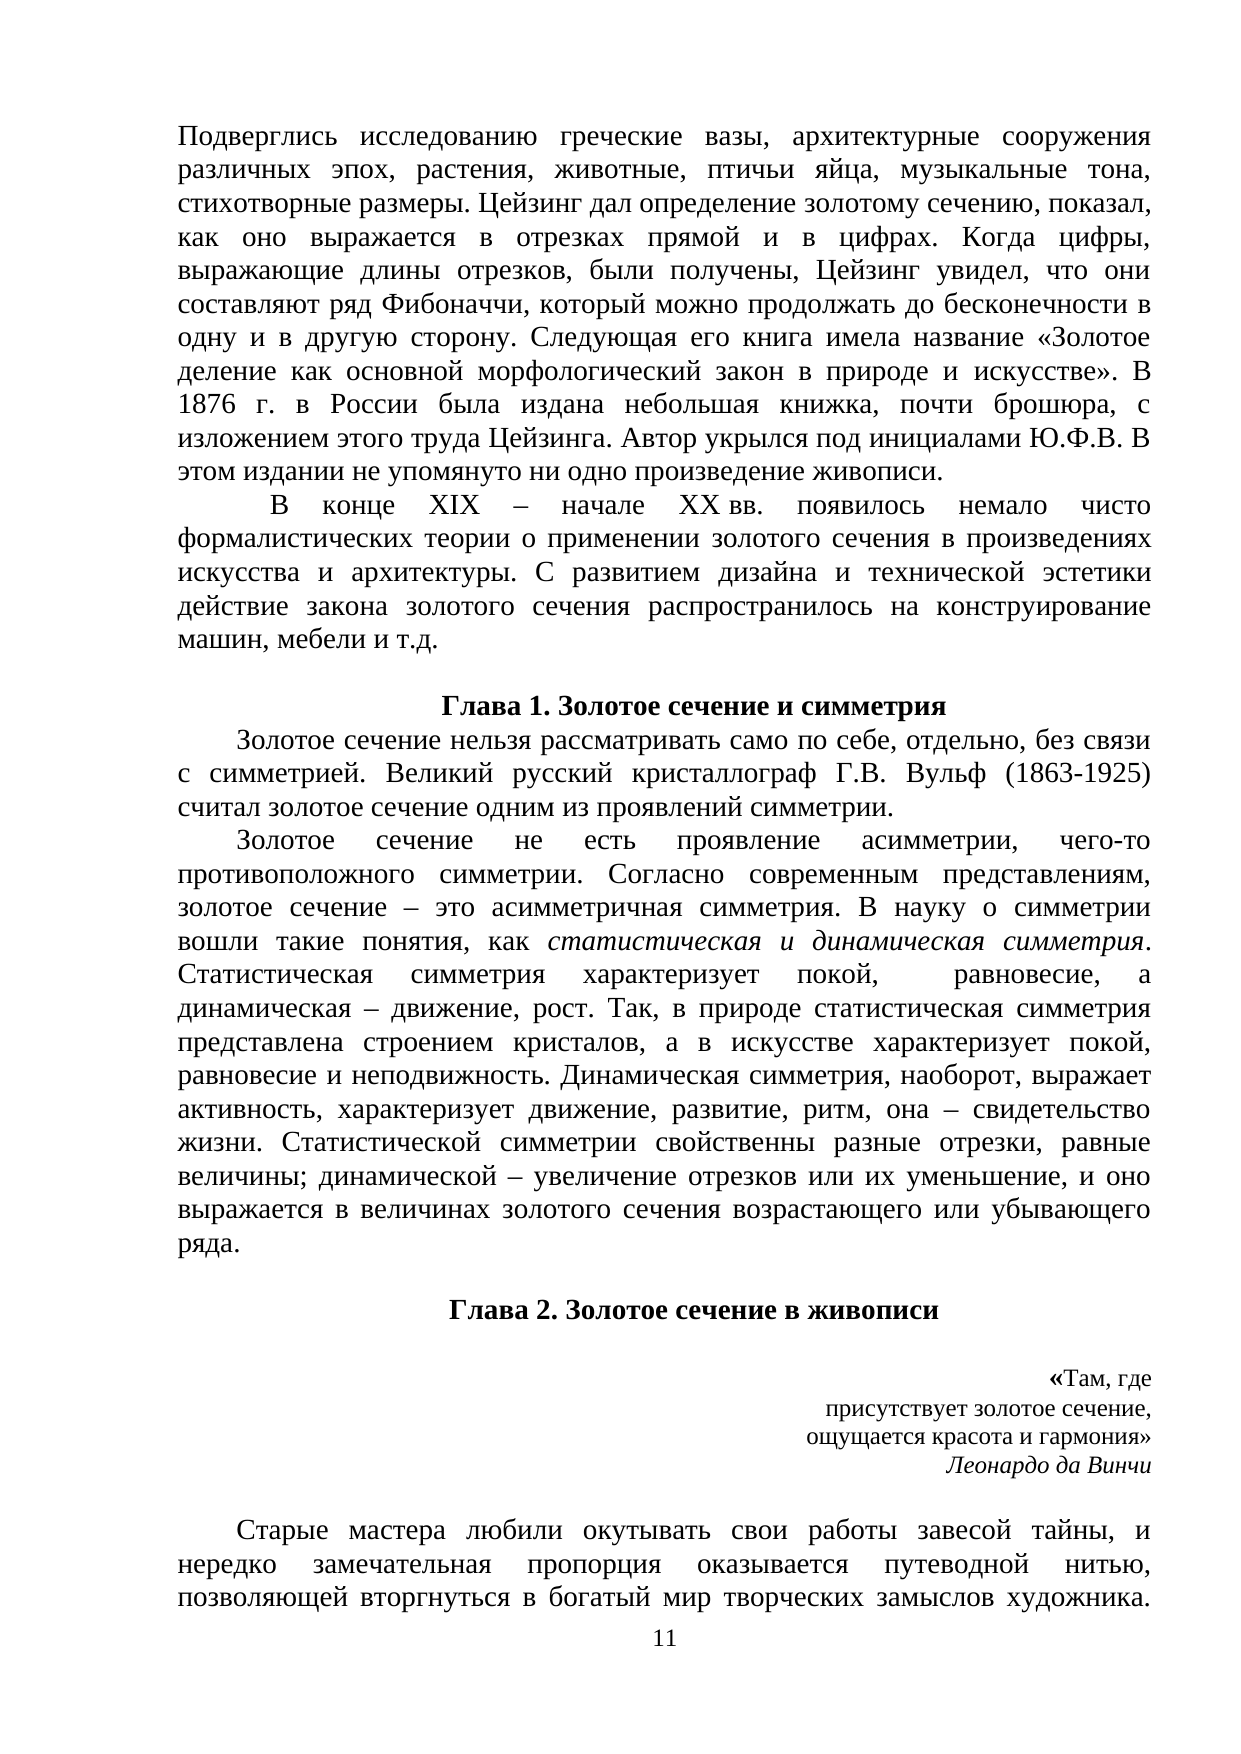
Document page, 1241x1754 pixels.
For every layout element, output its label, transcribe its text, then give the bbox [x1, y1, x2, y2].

text Глава 1. Золотое сечение и симметрия [177, 688, 1152, 722]
text В конце XIX – начале XX вв. появилось немало чисто формалистических теории о применении золотого сечения в произведениях искусства и архитектуры. С развитием дизайна и технической эстетики действие закона золотого сечения распространилось на конструирование машин, мебели и т.д. [177, 487, 1152, 655]
text Золотое сечение нельзя рассматривать само по себе, отдельно, без связи с симметрией. Великий русский кристаллограф Г.В. Вульф (1863-1925) считал золотое сечение одним из проявлений симметрии. [177, 722, 1152, 822]
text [177, 118, 1152, 487]
text ощущается красота и гармония» [177, 1421, 1152, 1450]
text «Там, где присутствует золотое сечение, [177, 1359, 1152, 1421]
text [177, 1512, 1152, 1613]
text Золотое сечение не есть проявление асимметрии, чего-то противоположного симметрии. Согласно современным представлениям, золотое сечение – это асимметричная симметрия. В науку о симметрии вошли такие понятия, как статистическая и динамическая симметрия. Статистическая симметрия характеризует покой, равновесие, а динамическая – движение, рост. Так, в природе статистическая симметрия представлена строением кристалов, а в искусстве характеризует покой, равновесие и неподвижность. Динамическая симметрия, наоборот, выражает активность, характеризует движение, развитие, ритм, она – свидетельство жизни. Статистической симметрии свойственны разные отрезки, равные величины; динамической – увеличение отрезков или их уменьшение, и оно выражается в величинах золотого сечения возрастающего или убывающего ряда. [177, 822, 1152, 1258]
text Глава 2. Золотое сечение в живописи [177, 1292, 1152, 1326]
text Леонардо да Винчи [177, 1450, 1152, 1479]
